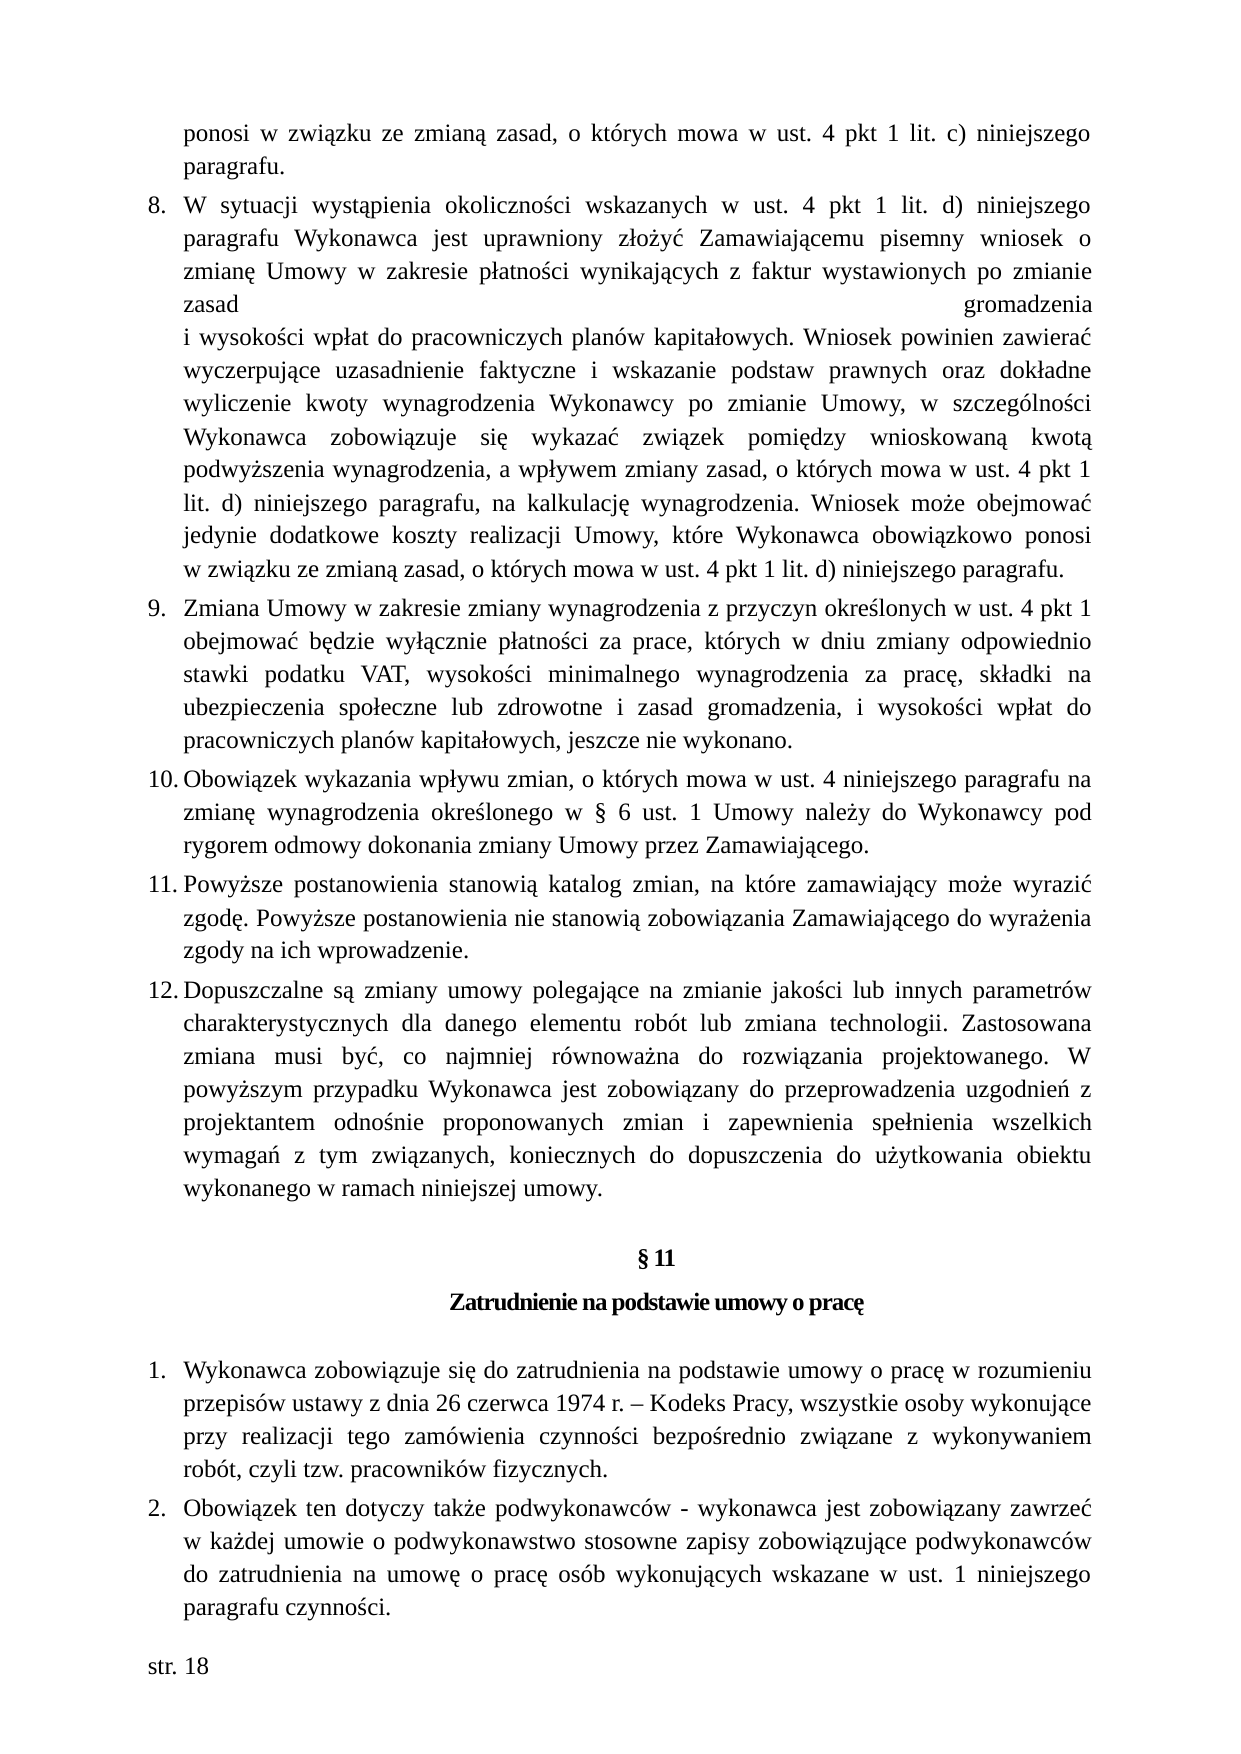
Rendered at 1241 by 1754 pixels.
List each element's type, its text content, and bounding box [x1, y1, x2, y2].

subtitle Obowiązek wykazania wpływu zmian, o których mowa w ust. 4 niniejszego paragrafu na zmianę wynagrodzenia określonego w § 6 ust. 1 Umowy należy do Wykonawcy pod rygorem odmowy dokonania zmiany Umowy przez Zamawiającego. [148, 764, 1092, 859]
subtitle Dopuszczalne są zmiany umowy polegające na zmianie jakości lub innych parametrów charakterystycznych dla danego elementu robót lub zmiana technologii. Zastosowana zmiana musi być, co najmniej równoważna do rozwiązania projektowanego. W powyższym przypadku Wykonawca jest zobowiązany do przeprowadzenia uzgodnień z projektantem odnośnie proponowanych zmian i zapewnienia spełnienia wszelkich wymagań z tym związanych, koniecznych do dopuszczenia do użytkowania obiektu wykonanego w ramach niniejszej umowy. [148, 975, 1092, 1202]
title Zatrudnienie na podstawie umowy o pracę [148, 1287, 1092, 1315]
subtitle Wykonawca zobowiązuje się do zatrudnienia na podstawie umowy o pracę w rozumieniu przepisów ustawy z dnia 26 czerwca 1974 r. – Kodeks Pracy, wszystkie osoby wykonujące przy realizacji tego zamówienia czynności bezpośrednio związane z wykonywaniem robót, czyli tzw. pracowników fizycznych. [148, 1355, 1092, 1483]
subtitle Obowiązek ten dotyczy także podwykonawców - wykonawca jest zobowiązany zawrzeć w każdej umowie o podwykonawstwo stosowne zapisy zobowiązujące podwykonawców do zatrudnienia na umowę o pracę osób wykonujących wskazane w ust. 1 niniejszego paragrafu czynności. [148, 1493, 1092, 1621]
subtitle Zmiana Umowy w zakresie zmiany wynagrodzenia z przyczyn określonych w ust. 4 pkt 1 obejmować będzie wyłącznie płatności za prace, których w dniu zmiany odpowiednio stawki podatku VAT, wysokości minimalnego wynagrodzenia za pracę, składki na ubezpieczenia społeczne lub zdrowotne i zasad gromadzenia, i wysokości wpłat do pracowniczych planów kapitałowych, jeszcze nie wykonano. [148, 593, 1092, 754]
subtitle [148, 118, 1092, 180]
title § 11 [148, 1243, 1092, 1272]
subtitle Powyższe postanowienia stanowią katalog zmian, na które zamawiający może wyrazić zgodę. Powyższe postanowienia nie stanowią zobowiązania Zamawiającego do wyrażenia zgody na ich wprowadzenie. [148, 869, 1092, 964]
subtitle W sytuacji wystąpienia okoliczności wskazanych w ust. 4 pkt 1 lit. d) niniejszego paragrafu Wykonawca jest uprawniony złożyć Zamawiającemu pisemny wniosek o zmianę Umowy w zakresie płatności wynikających z faktur wystawionych po zmianie zasad gromadzenia i wysokości wpłat do pracowniczych planów kapitałowych. Wniosek powinien zawierać wyczerpujące uzasadnienie faktyczne i wskazanie podstaw prawnych oraz dokładne wyliczenie kwoty wynagrodzenia Wykonawcy po zmianie Umowy, w szczególności Wykonawca zobowiązuje się wykazać związek pomiędzy wnioskowaną kwotą podwyższenia wynagrodzenia, a wpływem zmiany zasad, o których mowa w ust. 4 pkt 1 lit. d) niniejszego paragrafu, na kalkulację wynagrodzenia. Wniosek może obejmować jedynie dodatkowe koszty realizacji Umowy, które Wykonawca obowiązkowo ponosi w związku ze zmianą zasad, o których mowa w ust. 4 pkt 1 lit. d) niniejszego paragrafu. [148, 190, 1092, 582]
